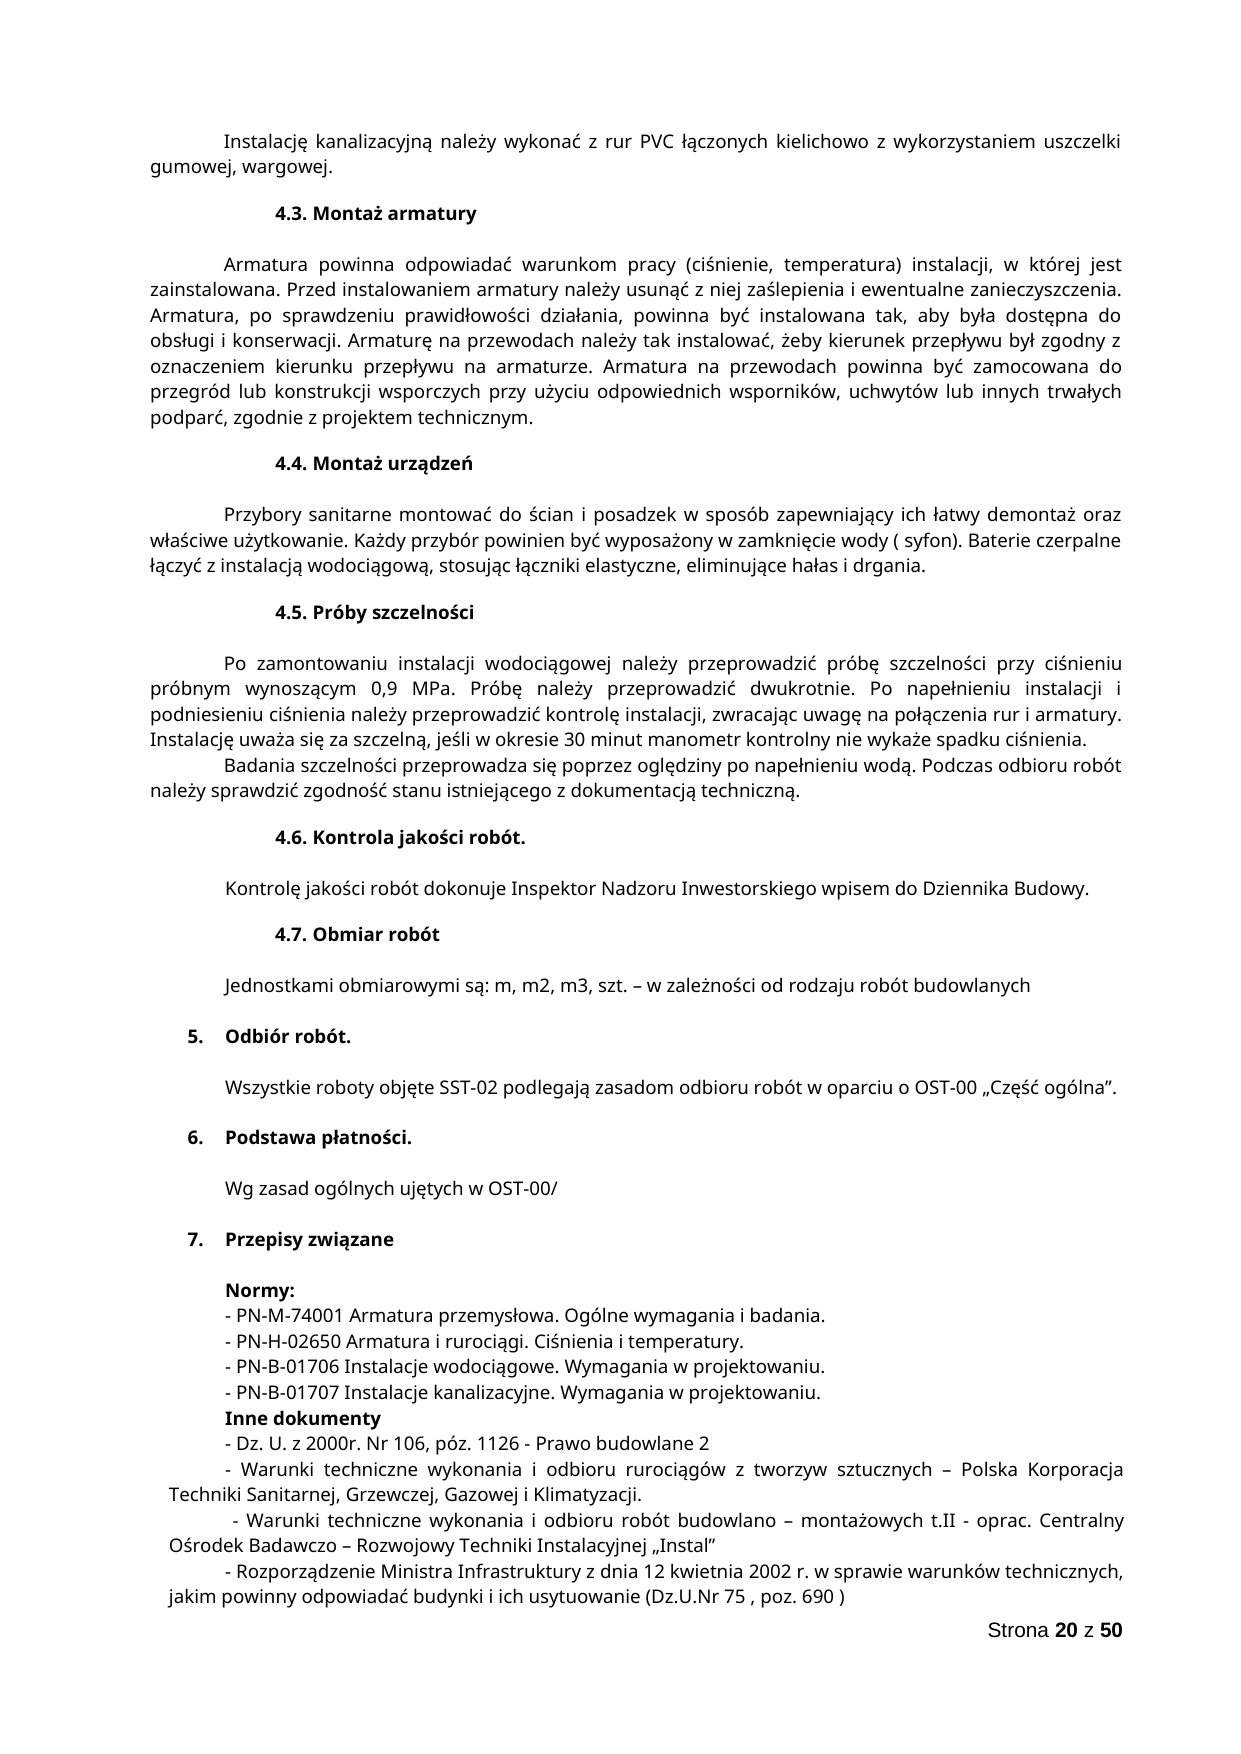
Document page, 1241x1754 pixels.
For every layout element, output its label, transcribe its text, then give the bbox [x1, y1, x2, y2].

text Podstawa płatności. [187, 1125, 1123, 1150]
text Wg zasad ogólnych ujętych w OST-00/ [169, 1176, 1125, 1201]
text Montaż urządzeń [275, 451, 1123, 476]
text Montaż armatury [275, 200, 1123, 226]
text Jednostkami obmiarowymi są: m, m2, m3, szt. – w zależności od rodzaju robót budowlanych [169, 973, 1125, 998]
text Przybory sanitarne montować do ścian i posadzek w sposób zapewniający ich łatwy demontaż oraz właściwe użytkowanie. Każdy przybór powinien być wyposażony w zamknięcie wody ( syfon). Baterie czerpalne łączyć z instalacją wodociągową, stosując łączniki elastyczne, eliminujące hałas i drgania. [150, 502, 1123, 578]
text Wszystkie roboty objęte SST-02 podlegają zasadom odbioru robót w oparciu o OST-00 „Część ogólna”. [169, 1074, 1125, 1100]
text Kontrola jakości robót. [275, 824, 1123, 849]
text - PN-B-01706 Instalacje wodociągowe. Wymagania w projektowaniu. [169, 1354, 1125, 1379]
text Próby szczelności [275, 599, 1123, 624]
text Instalację kanalizacyjną należy wykonać z rur PVC łączonych kielichowo z wykorzystaniem uszczelki gumowej, wargowej. [150, 128, 1123, 179]
text Normy: [169, 1277, 1125, 1303]
text Po zamontowaniu instalacji wodociągowej należy przeprowadzić próbę szczelności przy ciśnieniu próbnym wynoszącym 0,9 MPa. Próbę należy przeprowadzić dwukrotnie. Po napełnieniu instalacji i podniesieniu ciśnienia należy przeprowadzić kontrolę instalacji, zwracając uwagę na połączenia rur i armatury. Instalację uważa się za szczelną, jeśli w okresie 30 minut manometr kontrolny nie wykaże spadku ciśnienia. [150, 650, 1123, 752]
text Obmiar robót [275, 921, 1123, 947]
text Inne dokumenty [169, 1405, 1125, 1430]
text - Dz. U. z 2000r. Nr 106, póz. 1126 - Prawo budowlane 2 [169, 1430, 1125, 1456]
text - PN-B-01707 Instalacje kanalizacyjne. Wymagania w projektowaniu. [169, 1379, 1125, 1405]
text Badania szczelności przeprowadza się poprzez oględziny po napełnieniu wodą. Podczas odbioru robót należy sprawdzić zgodność stanu istniejącego z dokumentacją techniczną. [150, 752, 1123, 803]
text Odbiór robót. [187, 1023, 1123, 1049]
text Przepisy związane [187, 1226, 1123, 1252]
text - Warunki techniczne wykonania i odbioru robót budowlano – montażowych t.II - oprac. Centralny Ośrodek Badawczo – Rozwojowy Techniki Instalacyjnej „Instal” [169, 1507, 1125, 1558]
text Armatura powinna odpowiadać warunkom pracy (ciśnienie, temperatura) instalacji, w której jest zainstalowana. Przed instalowaniem armatury należy usunąć z niej zaślepienia i ewentualne zanieczyszczenia. Armatura, po sprawdzeniu prawidłowości działania, powinna być instalowana tak, aby była dostępna do obsługi i konserwacji. Armaturę na przewodach należy tak instalować, żeby kierunek przepływu był zgodny z oznaczeniem kierunku przepływu na armaturze. Armatura na przewodach powinna być zamocowana do przegród lub konstrukcji wsporczych przy użyciu odpowiednich wsporników, uchwytów lub innych trwałych podparć, zgodnie z projektem technicznym. [150, 251, 1123, 430]
text - Warunki techniczne wykonania i odbioru rurociągów z tworzyw sztucznych – Polska Korporacja Techniki Sanitarnej, Grzewczej, Gazowej i Klimatyzacji. [169, 1456, 1125, 1507]
text - PN-H-02650 Armatura i rurociągi. Ciśnienia i temperatury. [169, 1328, 1125, 1354]
text - PN-M-74001 Armatura przemysłowa. Ogólne wymagania i badania. [169, 1303, 1125, 1328]
text Kontrolę jakości robót dokonuje Inspektor Nadzoru Inwestorskiego wpisem do Dziennika Budowy. [169, 875, 1125, 901]
text - Rozporządzenie Ministra Infrastruktury z dnia 12 kwietnia 2002 r. w sprawie warunków technicznych, jakim powinny odpowiadać budynki i ich usytuowanie (Dz.U.Nr 75 , poz. 690 ) [169, 1558, 1125, 1609]
